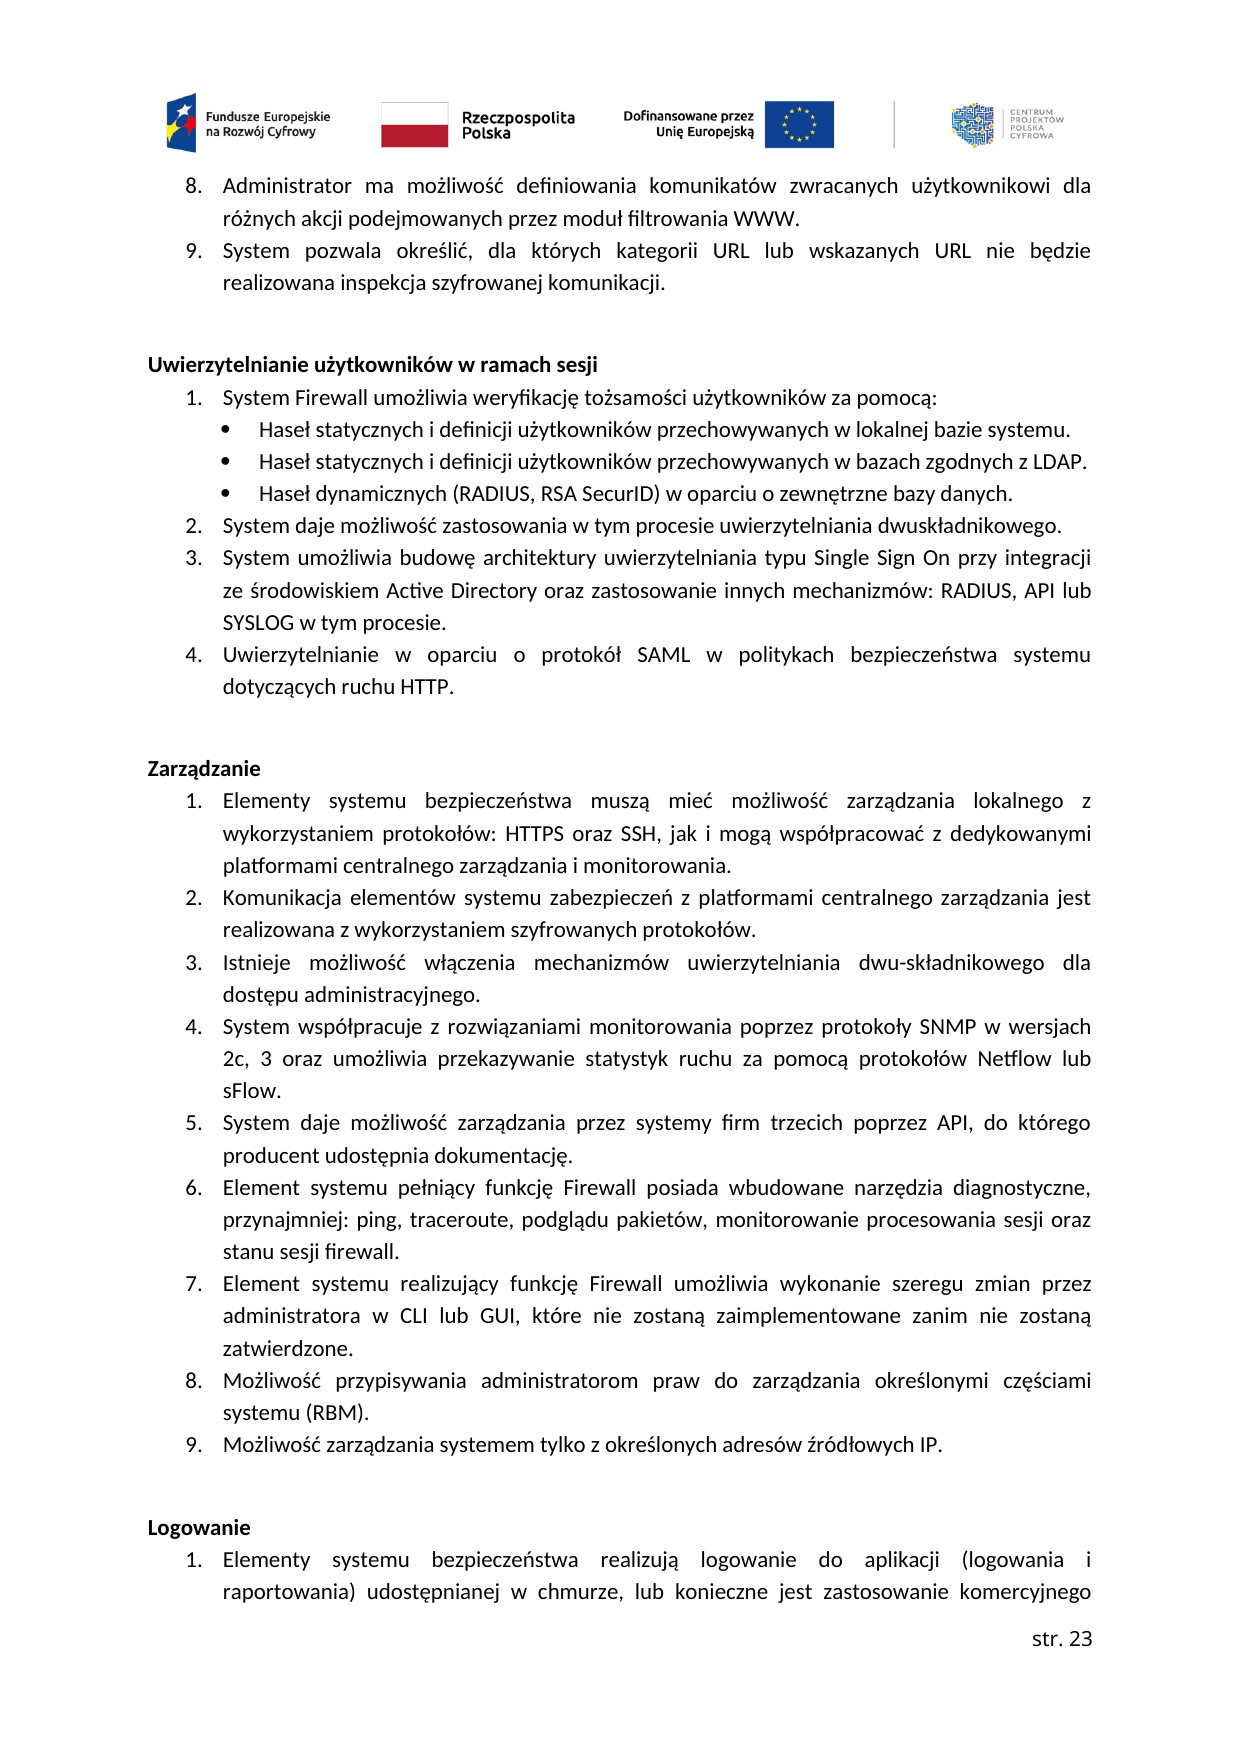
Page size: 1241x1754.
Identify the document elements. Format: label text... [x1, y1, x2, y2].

list Administrator ma możliwość definiowania komunikatów zwracanych użytkownikowi dla różnych akcji podejmowanych przez moduł filtrowania WWW. [185, 172, 1093, 232]
list Możliwość zarządzania systemem tylko z określonych adresów źródłowych IP. [185, 1430, 1093, 1458]
list System daje możliwość zastosowania w tym procesie uwierzytelniania dwuskładnikowego. [185, 511, 1093, 539]
list Haseł statycznych i definicji użytkowników przechowywanych w bazach zgodnych z LDAP. [221, 447, 1093, 475]
subtitle Logowanie [148, 1513, 1093, 1541]
list Uwierzytelnianie w oparciu o protokół SAML w politykach bezpieczeństwa systemu dotyczących ruchu HTTP. [185, 640, 1093, 700]
list Możliwość przypisywania administratorom praw do zarządzania określonymi częściami systemu (RBM). [185, 1366, 1093, 1426]
list Element systemu realizujący funkcję Firewall umożliwia wykonanie szeregu zmian przez administratora w CLI lub GUI, które nie zostaną zaimplementowane zanim nie zostaną zatwierdzone. [185, 1269, 1093, 1362]
list Elementy systemu bezpieczeństwa muszą mieć możliwość zarządzania lokalnego z wykorzystaniem protokołów: HTTPS oraz SSH, jak i mogą współpracować z dedykowanymi platformami centralnego zarządzania i monitorowania. [185, 787, 1093, 879]
list Haseł statycznych i definicji użytkowników przechowywanych w lokalnej bazie systemu. [221, 415, 1093, 443]
picture [147, 73, 1093, 172]
subtitle Zarządzanie [148, 754, 1093, 782]
list System pozwala określić, dla których kategorii URL lub wskazanych URL nie będzie realizowana inspekcja szyfrowanej komunikacji. [185, 236, 1093, 296]
list Komunikacja elementów systemu zabezpieczeń z platformami centralnego zarządzania jest realizowana z wykorzystaniem szyfrowanych protokołów. [185, 883, 1093, 943]
list Element systemu pełniący funkcję Firewall posiada wbudowane narzędzia diagnostyczne, przynajmniej: ping, traceroute, podglądu pakietów, monitorowanie procesowania sesji oraz stanu sesji firewall. [185, 1173, 1093, 1265]
list System daje możliwość zarządzania przez systemy firm trzecich poprzez API, do którego producent udostępnia dokumentację. [185, 1108, 1093, 1169]
list System umożliwia budowę architektury uwierzytelniania typu Single Sign On przy integracji ze środowiskiem Active Directory oraz zastosowanie innych mechanizmów: RADIUS, API lub SYSLOG w tym procesie. [185, 543, 1093, 636]
list System Firewall umożliwia weryfikację tożsamości użytkowników za pomocą: [185, 383, 1093, 411]
list System współpracuje z rozwiązaniami monitorowania poprzez protokoły SNMP w wersjach 2c, 3 oraz umożliwia przekazywanie statystyk ruchu za pomocą protokołów Netflow lub sFlow. [185, 1012, 1093, 1104]
list Haseł dynamicznych (RADIUS, RSA SecurID) w oparciu o zewnętrzne bazy danych. [221, 479, 1093, 507]
subtitle Uwierzytelnianie użytkowników w ramach sesji [148, 350, 1093, 378]
list Istnieje możliwość włączenia mechanizmów uwierzytelniania dwu-składnikowego dla dostępu administracyjnego. [185, 948, 1093, 1008]
